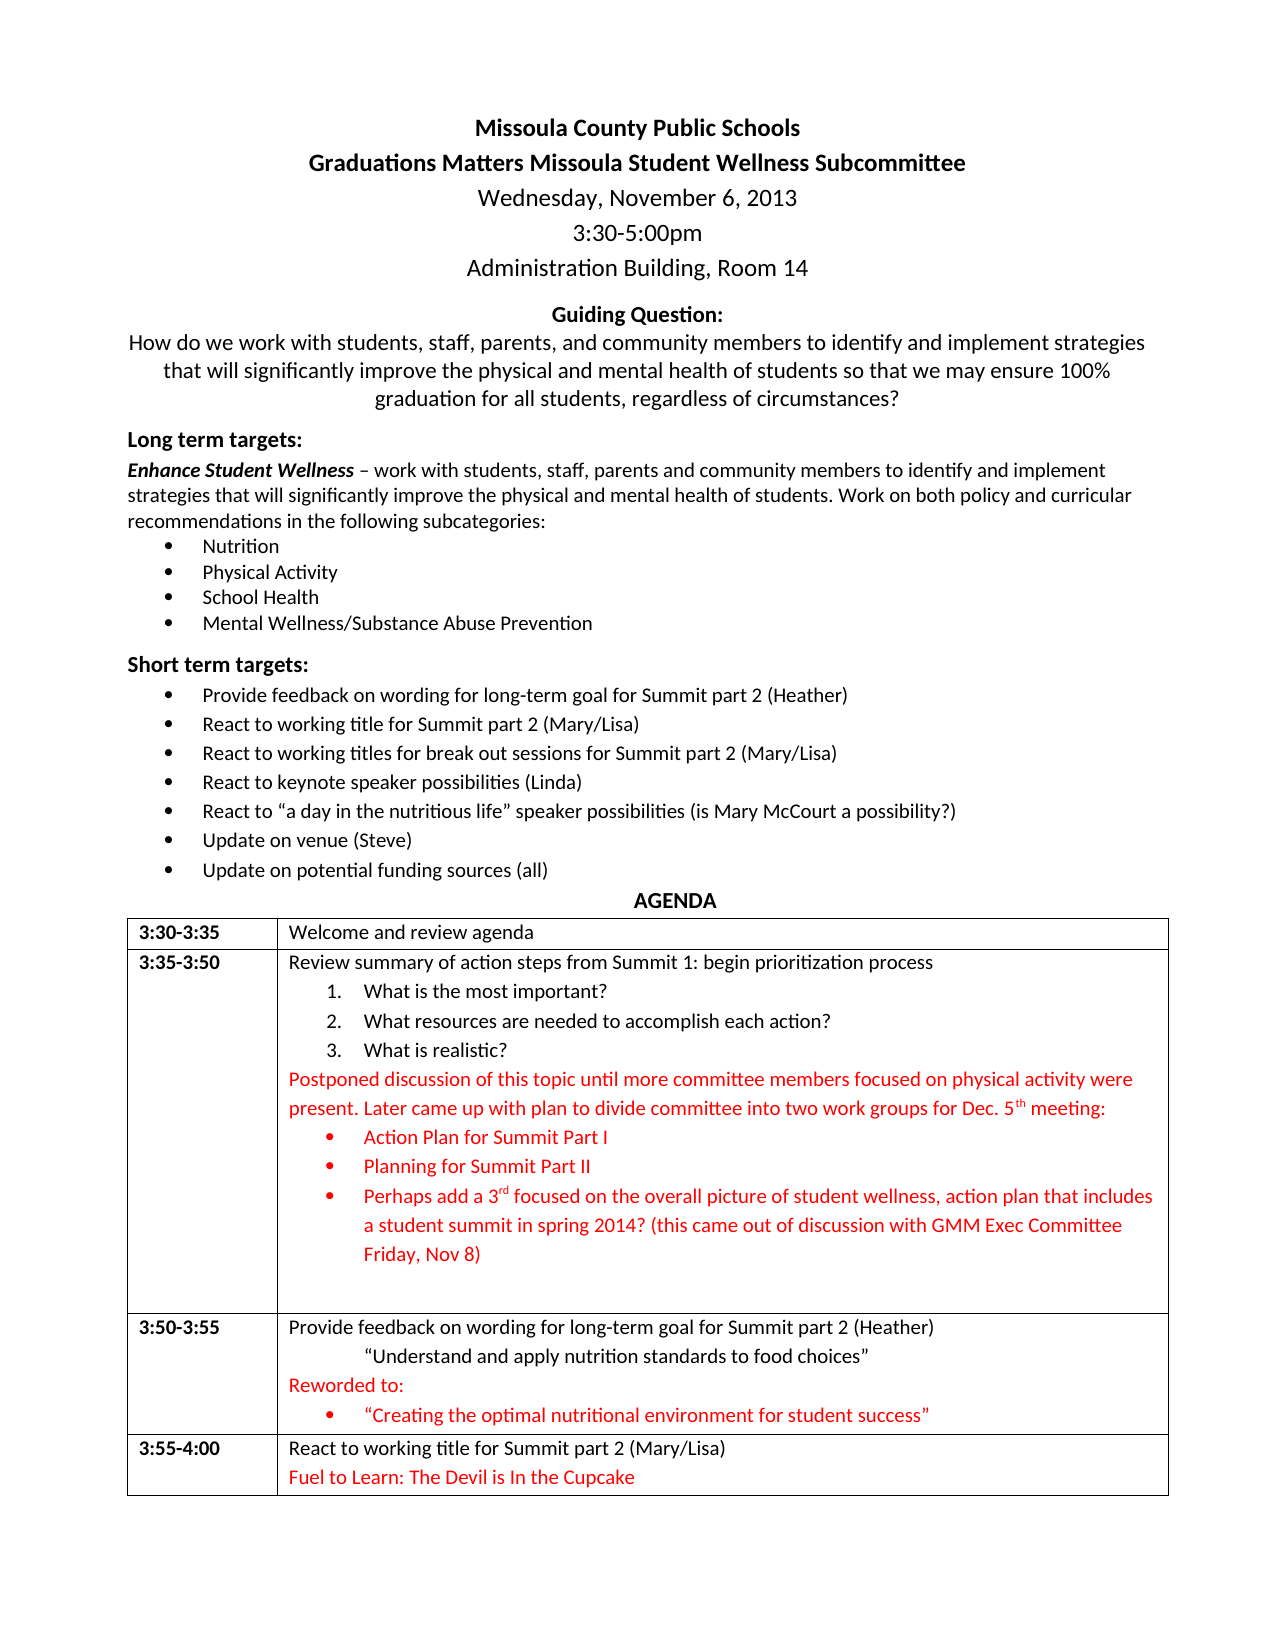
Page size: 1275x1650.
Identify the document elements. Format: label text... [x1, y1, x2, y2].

table_header Welcome and review agenda [278, 919, 1168, 948]
list Physical Activity [165, 559, 1147, 584]
text 3:30-5:00pm [127, 217, 1147, 248]
text Short term targets: [127, 650, 1147, 678]
list Mental Wellness/Substance Abuse Prevention [165, 610, 1147, 635]
table_cell Review summary of action steps from Summit 1: begin prioritization process What is the most important? What resources are needed to accomplish each action? What is realistic? Postponed discussion of this topic until more committee members focused on physical activity were present. Later came up with plan to divide committee into two work groups for Dec. 5th meeting: Action Plan for Summit Part I Planning for Summit Part II Perhaps add a 3rd focused on the overall picture of student wellness, action plan that includes a student summit in spring 2014? (this came out of discussion with GMM Exec Committee Friday, Nov 8) [278, 950, 1168, 1313]
table_cell 3:55-4:00 [128, 1435, 277, 1495]
list School Health [165, 584, 1147, 610]
text Graduations Matters Missoula Student Wellness Subcommittee [127, 147, 1147, 178]
list React to working titles for break out sessions for Summit part 2 (Mary/Lisa) [165, 740, 1147, 766]
list Provide feedback on wording for long-term goal for Summit part 2 (Heather) [165, 682, 1147, 707]
text Wednesday, November 6, 2013 [127, 182, 1147, 213]
list React to working title for Summit part 2 (Mary/Lisa) [165, 711, 1147, 736]
text Administration Building, Room 14 [127, 252, 1147, 283]
text Missoula County Public Schools [127, 112, 1147, 143]
table_cell 3:50-3:55 [128, 1314, 277, 1434]
list AGENDA [202, 886, 1147, 914]
table_cell React to working title for Summit part 2 (Mary/Lisa) Fuel to Learn: The Devil is In the Cupcake [278, 1435, 1168, 1495]
text Enhance Student Wellness – work with students, staff, parents and community members to identify and implement strategies that will significantly improve the physical and mental health of students. Work on both policy and curricular recommendations in the following subcategories: [127, 457, 1147, 533]
table_header 3:30-3:35 [128, 919, 277, 948]
text Guiding Question: [127, 300, 1147, 328]
list Update on venue (Steve) [165, 828, 1147, 853]
table_cell 3:35-3:50 [128, 950, 277, 1313]
text Long term targets: [127, 425, 1147, 453]
table_cell Provide feedback on wording for long-term goal for Summit part 2 (Heather) “Understand and apply nutrition standards to food choices” Reworded to: “Creating the optimal nutritional environment for student success” [278, 1314, 1168, 1434]
list Nutrition [165, 533, 1147, 559]
list Update on potential funding sources (all) [165, 857, 1147, 882]
list React to keynote speaker possibilities (Linda) [165, 769, 1147, 795]
text How do we work with students, staff, parents, and community members to identify and implement strategies that will significantly improve the physical and mental health of students so that we may ensure 100% graduation for all students, regardless of circumstances? [127, 328, 1147, 412]
list React to “a day in the nutritious life” speaker possibilities (is Mary McCourt a possibility?) [165, 798, 1147, 824]
